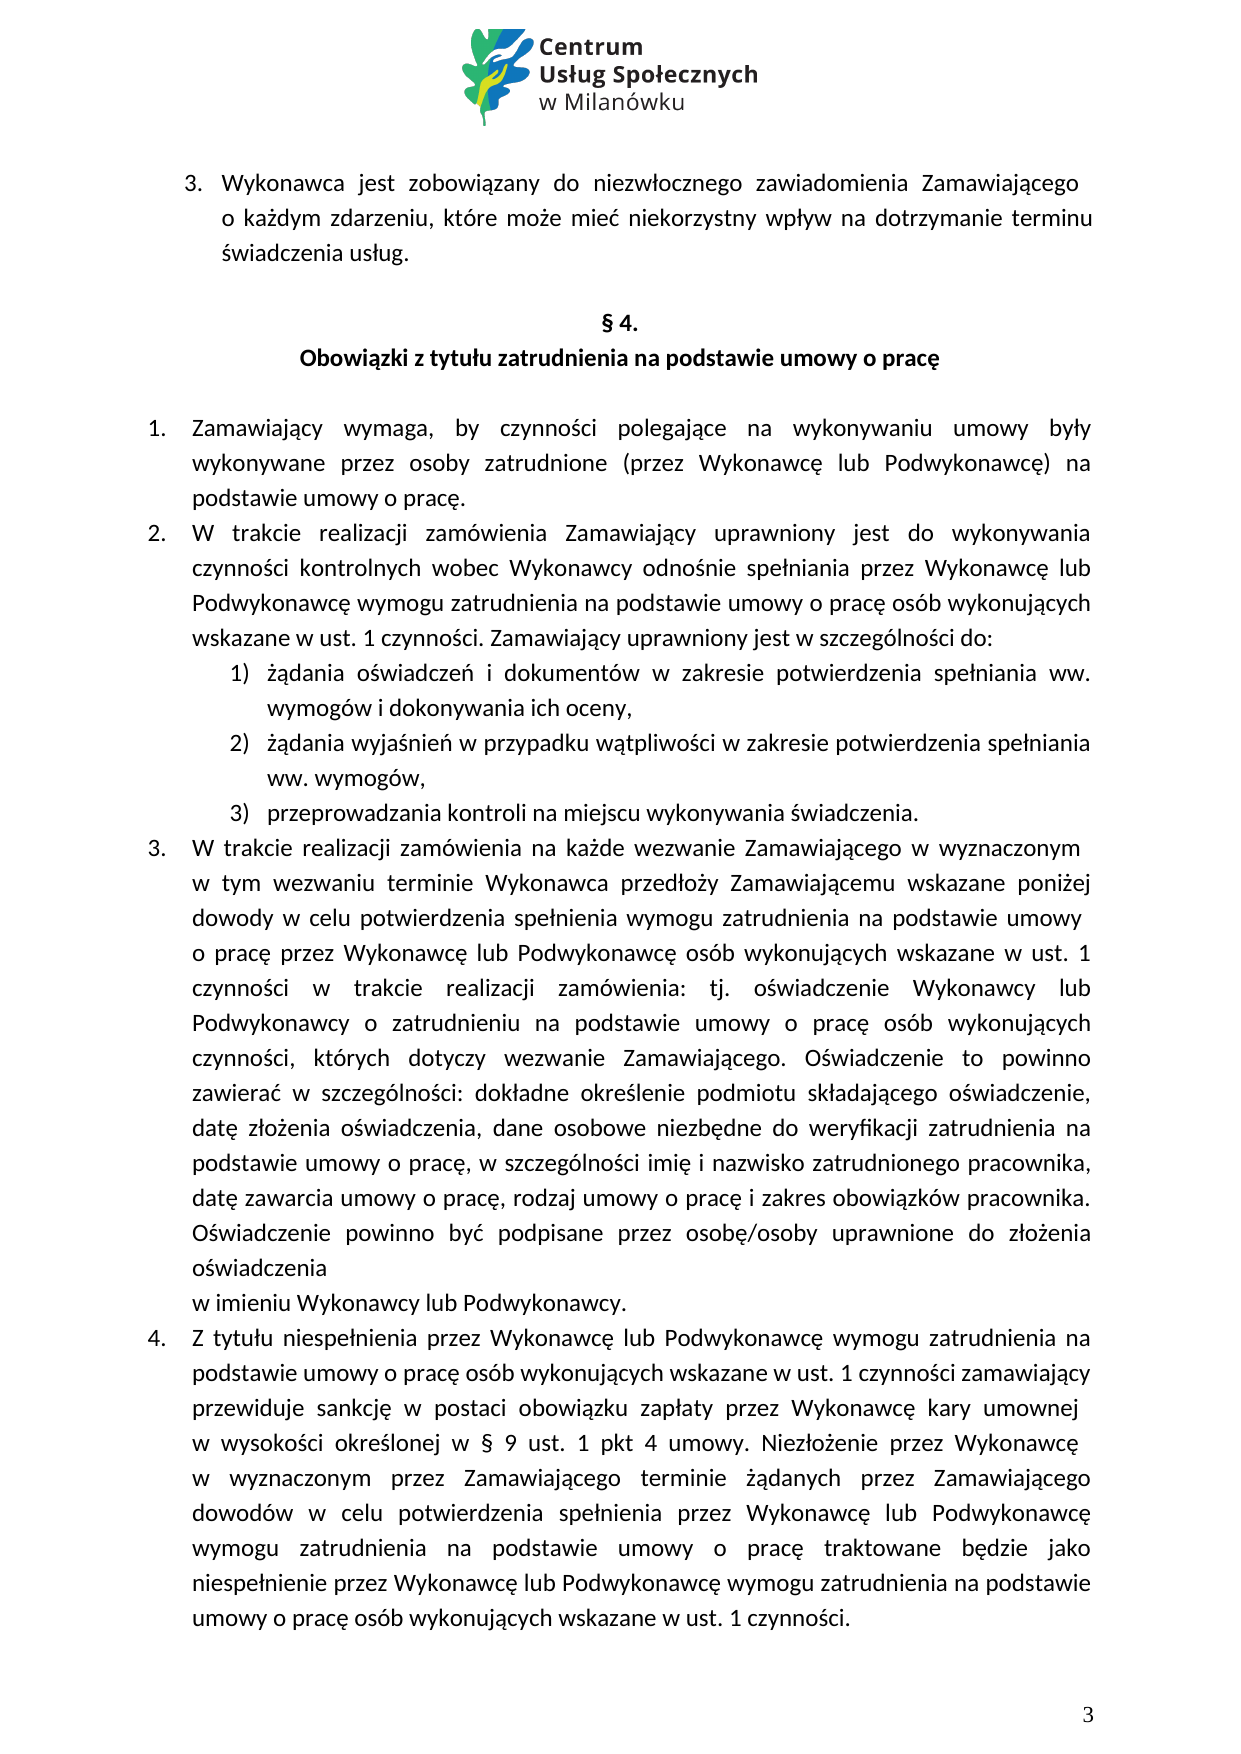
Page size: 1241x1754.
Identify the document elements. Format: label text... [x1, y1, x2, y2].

list Zamawiający wymaga, by czynności polegające na wykonywaniu umowy były wykonywane przez osoby zatrudnione (przez Wykonawcę lub Podwykonawcę) na podstawie umowy o pracę. [147, 412, 1092, 512]
list żądania oświadczeń i dokumentów w zakresie potwierdzenia spełniania ww. wymogów i dokonywania ich oceny, [229, 657, 1092, 722]
list żądania wyjaśnień w przypadku wątpliwości w zakresie potwierdzenia spełniania ww. wymogów, [229, 727, 1092, 792]
list Wykonawca jest zobowiązany do niezwłocznego zawiadomienia Zamawiającego o każdym zdarzeniu, które może mieć niekorzystny wpływ na dotrzymanie terminu świadczenia usług. [184, 167, 1094, 267]
text Obowiązki z tytułu zatrudnienia na podstawie umowy o pracę [147, 342, 1092, 372]
list W trakcie realizacji zamówienia Zamawiający uprawniony jest do wykonywania czynności kontrolnych wobec Wykonawcy odnośnie spełniania przez Wykonawcę lub Podwykonawcę wymogu zatrudnienia na podstawie umowy o pracę osób wykonujących wskazane w ust. 1 czynności. Zamawiający uprawniony jest w szczególności do: [147, 517, 1092, 652]
picture [451, 29, 768, 140]
list przeprowadzania kontroli na miejscu wykonywania świadczenia. [229, 797, 1092, 827]
list W trakcie realizacji zamówienia na każde wezwanie Zamawiającego w wyznaczonym w tym wezwaniu terminie Wykonawca przedłoży Zamawiającemu wskazane poniżej dowody w celu potwierdzenia spełnienia wymogu zatrudnienia na podstawie umowy o pracę przez Wykonawcę lub Podwykonawcę osób wykonujących wskazane w ust. 1 czynności w trakcie realizacji zamówienia: tj. oświadczenie Wykonawcy lub Podwykonawcy o zatrudnieniu na podstawie umowy o pracę osób wykonujących czynności, których dotyczy wezwanie Zamawiającego. Oświadczenie to powinno zawierać w szczególności: dokładne określenie podmiotu składającego oświadczenie, datę złożenia oświadczenia, dane osobowe niezbędne do weryfikacji zatrudnienia na podstawie umowy o pracę, w szczególności imię i nazwisko zatrudnionego pracownika, datę zawarcia umowy o pracę, rodzaj umowy o pracę i zakres obowiązków pracownika. Oświadczenie powinno być podpisane przez osobę/osoby uprawnione do złożenia oświadczenia w imieniu Wykonawcy lub Podwykonawcy. [147, 832, 1092, 1317]
text § 4. [147, 307, 1092, 337]
list Z tytułu niespełnienia przez Wykonawcę lub Podwykonawcę wymogu zatrudnienia na podstawie umowy o pracę osób wykonujących wskazane w ust. 1 czynności zamawiający przewiduje sankcję w postaci obowiązku zapłaty przez Wykonawcę kary umownej w wysokości określonej w § 9 ust. 1 pkt 4 umowy. Niezłożenie przez Wykonawcę w wyznaczonym przez Zamawiającego terminie żądanych przez Zamawiającego dowodów w celu potwierdzenia spełnienia przez Wykonawcę lub Podwykonawcę wymogu zatrudnienia na podstawie umowy o pracę traktowane będzie jako niespełnienie przez Wykonawcę lub Podwykonawcę wymogu zatrudnienia na podstawie umowy o pracę osób wykonujących wskazane w ust. 1 czynności. [147, 1322, 1092, 1632]
